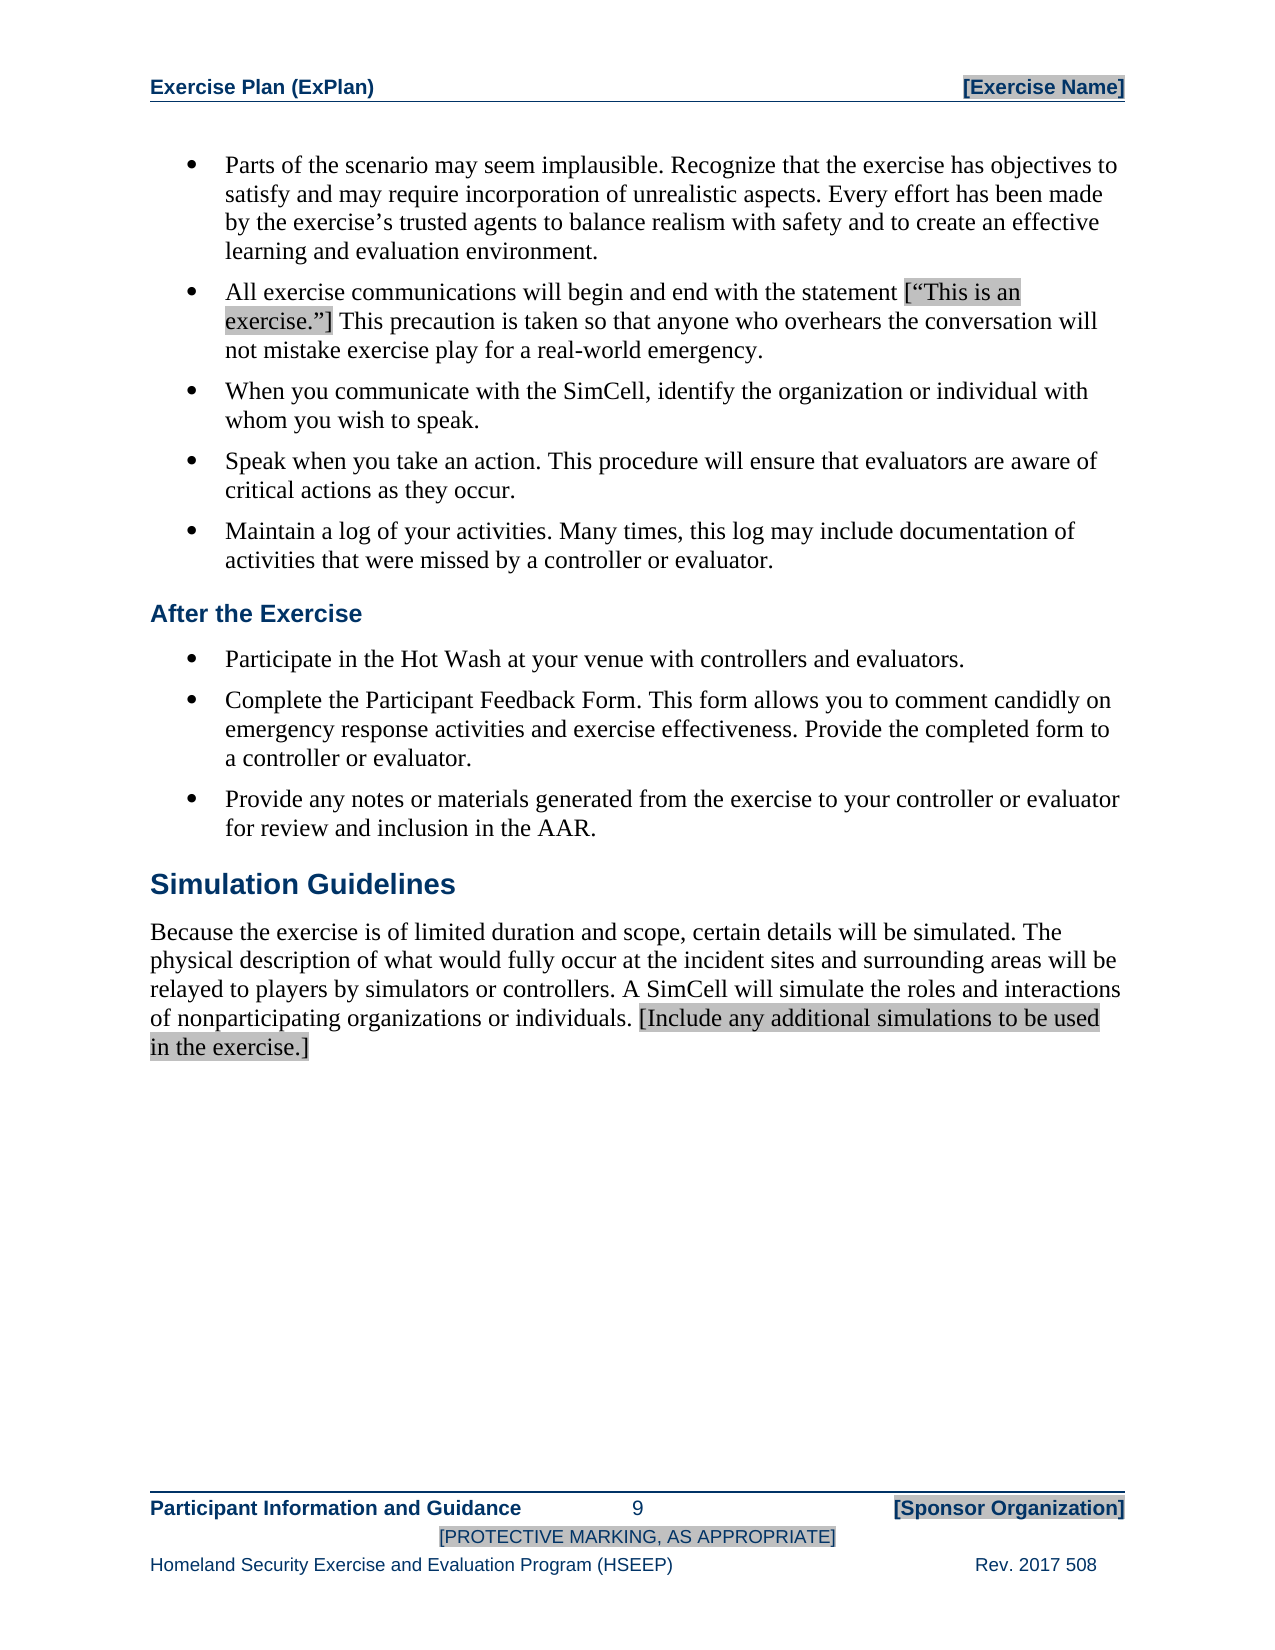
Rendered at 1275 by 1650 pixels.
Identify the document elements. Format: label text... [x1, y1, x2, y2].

list All exercise communications will begin and end with the statement [“This is an exercise.”] This precaution is taken so that anyone who overhears the conversation will not mistake exercise play for a real-world emergency. [187, 277, 1125, 364]
list Complete the Participant Feedback Form. This form allows you to comment candidly on emergency response activities and exercise effectiveness. Provide the completed form to a controller or evaluator. [187, 685, 1125, 772]
list When you communicate with the SimCell, identify the organization or individual with whom you wish to speak. [187, 376, 1125, 434]
subtitle After the Exercise [150, 599, 1125, 627]
list Maintain a log of your activities. Many times, this log may include documentation of activities that were missed by a controller or evaluator. [187, 516, 1125, 574]
list Speak when you take an action. This procedure will ensure that evaluators are aware of critical actions as they occur. [187, 446, 1125, 504]
list Parts of the scenario may seem implausible. Recognize that the exercise has objectives to satisfy and may require incorporation of unrealistic aspects. Every effort has been made by the exercise’s trusted agents to balance realism with safety and to create an effective learning and evaluation environment. [187, 150, 1125, 265]
subtitle Simulation Guidelines [150, 867, 1125, 900]
list Participate in the Hot Wash at your venue with controllers and evaluators. [187, 644, 1125, 673]
list Provide any notes or materials generated from the exercise to your controller or evaluator for review and inclusion in the AAR. [187, 784, 1125, 842]
text Because the exercise is of limited duration and scope, certain details will be simulated. The physical description of what would fully occur at the incident sites and surrounding areas will be relayed to players by simulators or controllers. A SimCell will simulate the roles and interactions of nonparticipating organizations or individuals. [Include any additional simulations to be used in the exercise.] [150, 917, 1125, 1061]
